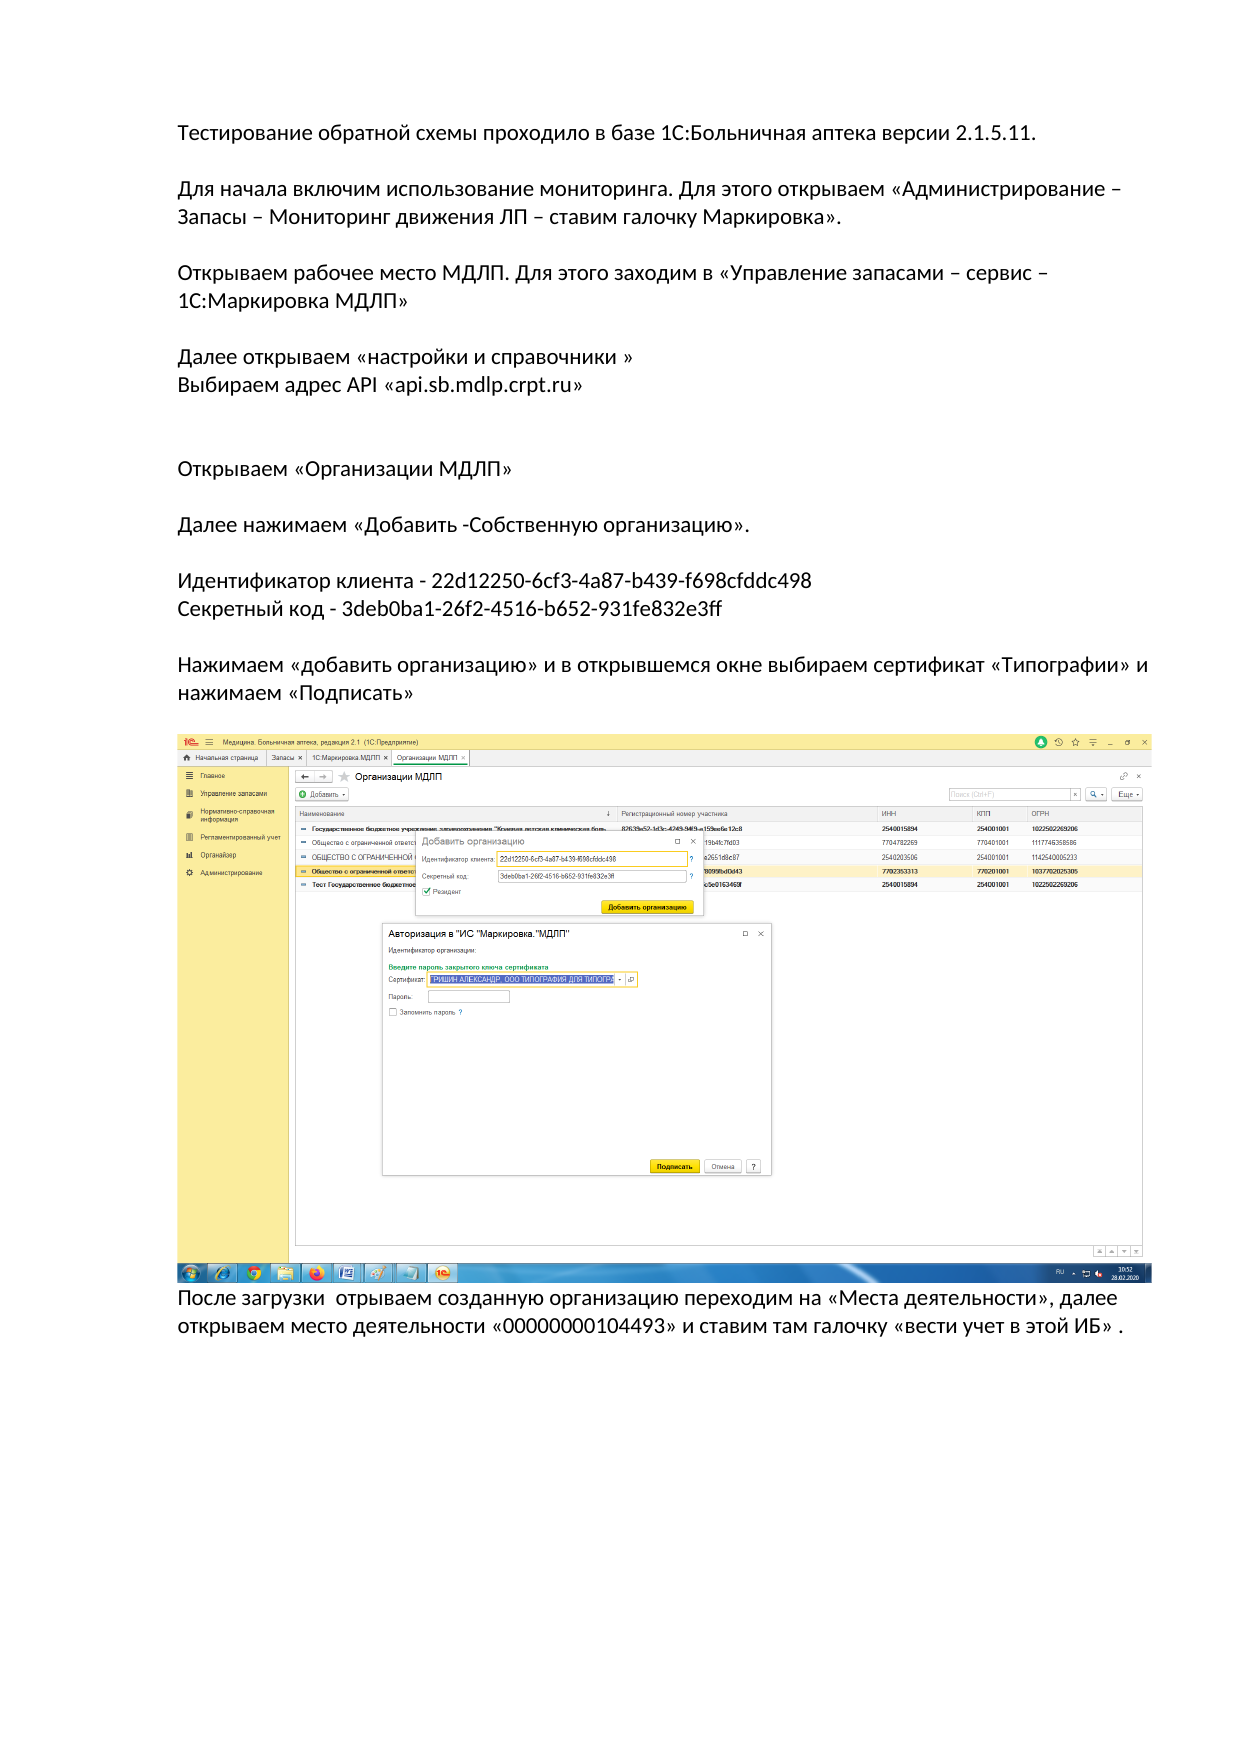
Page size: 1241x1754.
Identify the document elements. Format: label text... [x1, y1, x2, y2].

text Нажимаем «добавить организацию» и в открывшемся окне выбираем сертификат «Типографии» и нажимаем «Подписать» [177, 651, 1152, 707]
picture [177, 734, 1152, 1283]
text Открываем «Организации МДЛП» [177, 454, 1152, 482]
text Тестирование обратной схемы проходило в базе 1С:Больничная аптека версии 2.1.5.11. [177, 118, 1152, 146]
text Далее нажимаем «Добавить -Собственную организацию». [177, 510, 1152, 538]
text Выбираем адрес API «api.sb.mdlp.crpt.ru» [177, 370, 1152, 398]
text Далее открываем «настройки и справочники » [177, 342, 1152, 370]
text После загрузки отрываем созданную организацию переходим на «Места деятельности», далее открываем место деятельности «00000000104493» и ставим там галочку «вести учет в этой ИБ» . [177, 1283, 1152, 1339]
text Идентификатор клиента - 22d12250-6cf3-4a87-b439-f698cfddc498 [177, 566, 1152, 594]
text Секретный код - 3deb0ba1-26f2-4516-b652-931fe832e3ff [177, 594, 1152, 622]
text Открываем рабочее место МДЛП. Для этого заходим в «Управление запасами – сервис – 1С:Маркировка МДЛП» [177, 258, 1152, 314]
text Для начала включим использование мониторинга. Для этого открываем «Администрирование – Запасы – Мониторинг движения ЛП – ставим галочку Маркировка». [177, 174, 1152, 230]
